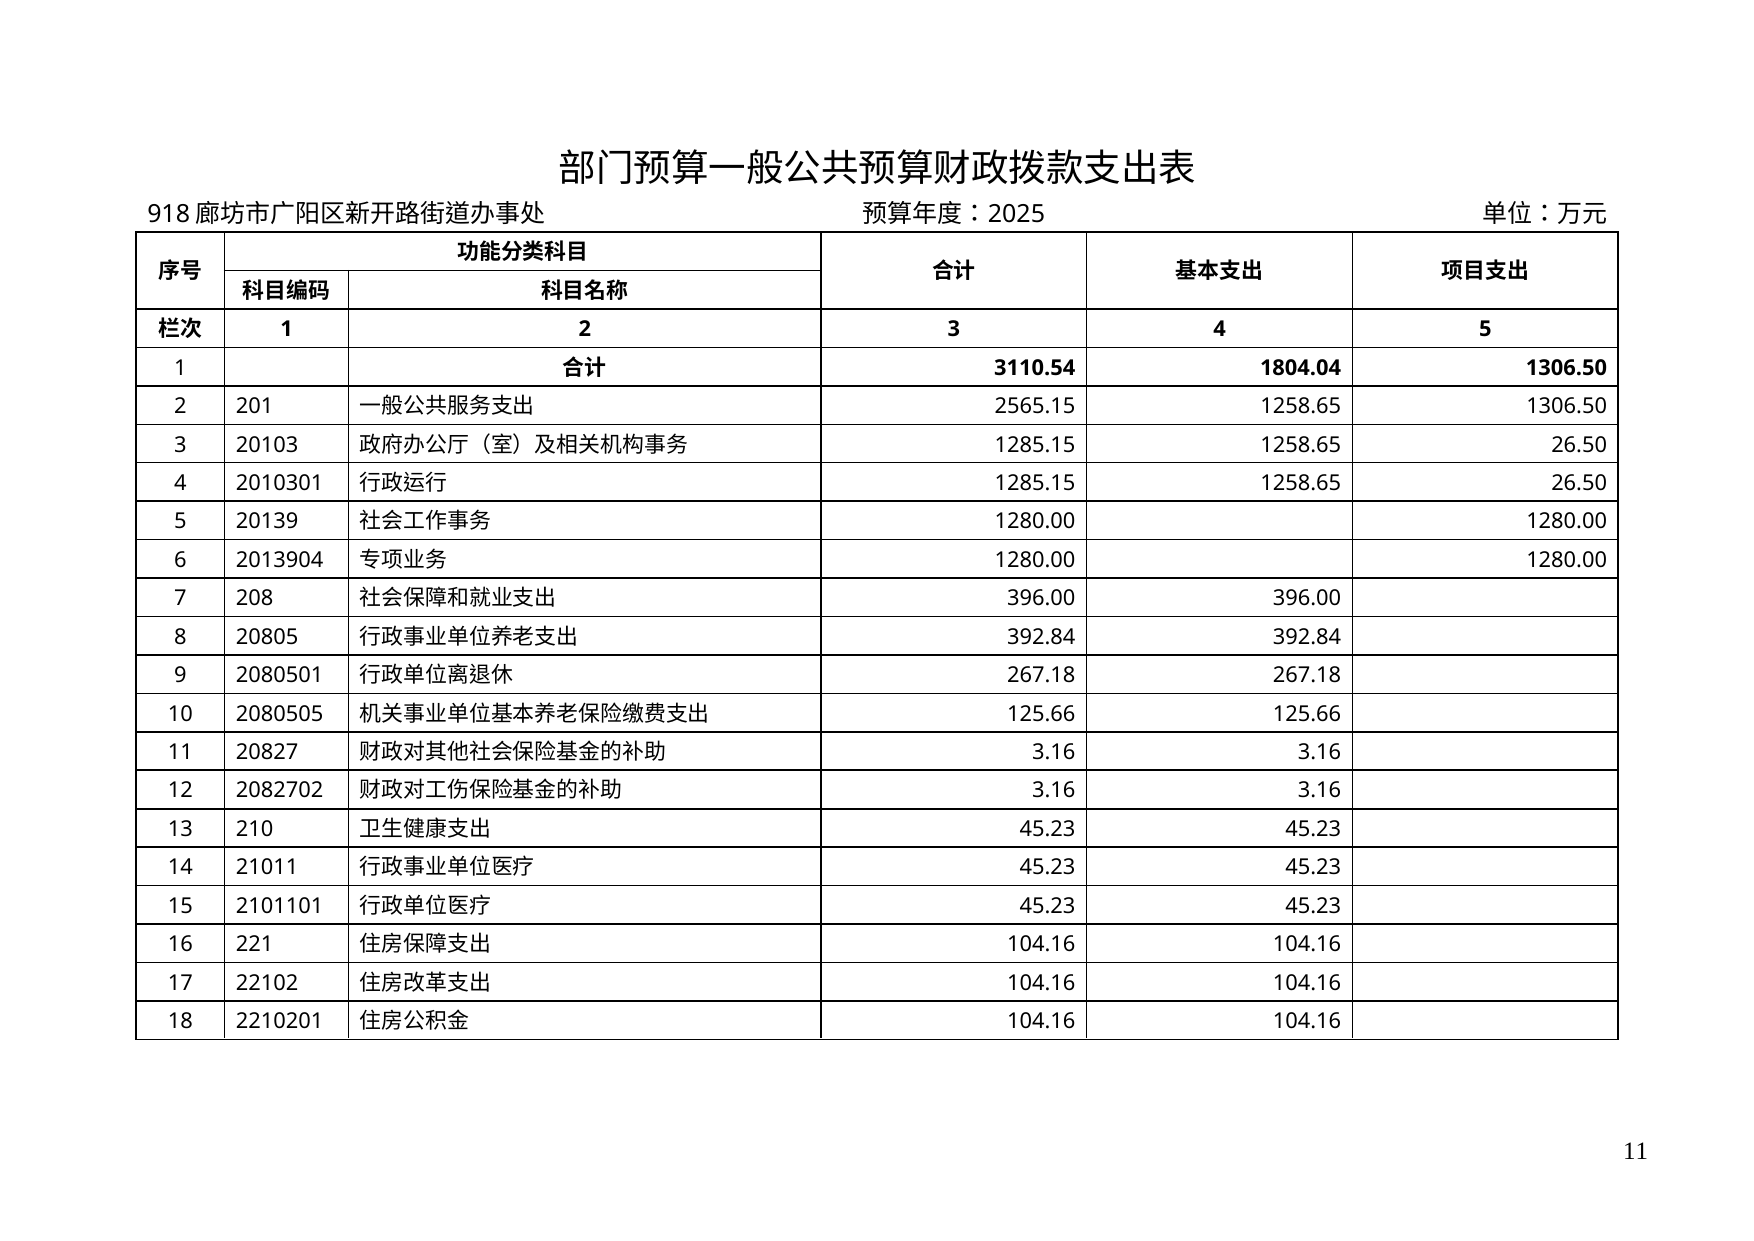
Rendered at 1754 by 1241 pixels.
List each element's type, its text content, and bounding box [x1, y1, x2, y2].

table_cell [1353, 733, 1617, 769]
table_cell 20805 [225, 617, 348, 654]
table_cell 住房公积金 [349, 1002, 820, 1038]
table_cell 3.16 [822, 771, 1086, 808]
table_cell 基本支出 [1087, 233, 1352, 308]
table_cell 3.16 [1087, 733, 1352, 769]
table_cell 卫生健康支出 [349, 810, 820, 846]
table_cell 科目名称 [349, 271, 820, 308]
table_cell 住房保障支出 [349, 925, 820, 962]
table_cell 3 [137, 425, 224, 462]
table_cell [1087, 540, 1352, 577]
table_cell 45.23 [822, 886, 1086, 923]
table_cell 17 [137, 963, 224, 1000]
table_cell 1285.15 [822, 463, 1086, 500]
table_cell 项目支出 [1353, 233, 1617, 308]
table_cell 1258.65 [1087, 387, 1352, 423]
table_cell 1258.65 [1087, 425, 1352, 462]
table_header 预算年度：2025 [822, 195, 1086, 231]
table_cell 125.66 [822, 694, 1086, 731]
table_cell 2565.15 [822, 387, 1086, 423]
table_cell 5 [1353, 310, 1617, 347]
table_header 918廊坊市广阳区新开路街道办事处 [137, 195, 820, 231]
table_cell 396.00 [1087, 579, 1352, 616]
table_cell 住房改革支出 [349, 963, 820, 1000]
table_cell [1353, 579, 1617, 616]
table_cell 45.23 [1087, 848, 1352, 885]
table_cell 财政对其他社会保险基金的补助 [349, 733, 820, 769]
table_cell [1353, 656, 1617, 692]
table_cell 1280.00 [1353, 540, 1617, 577]
table_cell 1258.65 [1087, 463, 1352, 500]
table_cell 6 [137, 540, 224, 577]
table_cell 267.18 [1087, 656, 1352, 692]
table_cell 行政事业单位医疗 [349, 848, 820, 885]
table_cell 104.16 [1087, 925, 1352, 962]
table_cell 财政对工伤保险基金的补助 [349, 771, 820, 808]
table_cell 392.84 [822, 617, 1086, 654]
table_cell 26.50 [1353, 463, 1617, 500]
table_cell [1353, 886, 1617, 923]
table_cell 功能分类科目 [225, 233, 820, 270]
table_cell 221 [225, 925, 348, 962]
table_cell 4 [137, 463, 224, 500]
table_cell 机关事业单位基本养老保险缴费支出 [349, 694, 820, 731]
table_cell 22102 [225, 963, 348, 1000]
table_cell 行政单位医疗 [349, 886, 820, 923]
table_cell 16 [137, 925, 224, 962]
table_cell 1280.00 [1353, 502, 1617, 539]
table_cell 1285.15 [822, 425, 1086, 462]
table_cell [1353, 810, 1617, 846]
table_cell 104.16 [1087, 1002, 1352, 1038]
table_cell 2210201 [225, 1002, 348, 1038]
table_cell 15 [137, 886, 224, 923]
table_cell 行政单位离退休 [349, 656, 820, 692]
table_cell 12 [137, 771, 224, 808]
table_cell 10 [137, 694, 224, 731]
table_cell [1353, 1002, 1617, 1038]
table_cell 1804.04 [1087, 348, 1352, 385]
table_cell 政府办公厅（室）及相关机构事务 [349, 425, 820, 462]
table_cell 合计 [822, 233, 1086, 308]
table_cell 1306.50 [1353, 387, 1617, 423]
table_cell 1 [225, 310, 348, 347]
table_cell 行政运行 [349, 463, 820, 500]
table_cell 208 [225, 579, 348, 616]
table_cell 2010301 [225, 463, 348, 500]
table_cell 3110.54 [822, 348, 1086, 385]
table_cell 267.18 [822, 656, 1086, 692]
table_cell 1280.00 [822, 540, 1086, 577]
table_cell 一般公共服务支出 [349, 387, 820, 423]
table_cell 行政事业单位养老支出 [349, 617, 820, 654]
table_cell 1 [137, 348, 224, 385]
table_cell 45.23 [822, 810, 1086, 846]
table_cell 5 [137, 502, 224, 539]
table_cell 栏次 [137, 310, 224, 347]
table_cell 3 [822, 310, 1086, 347]
table_cell 2013904 [225, 540, 348, 577]
table_cell 210 [225, 810, 348, 846]
table_cell [1353, 694, 1617, 731]
table_cell 2080501 [225, 656, 348, 692]
table_cell 科目编码 [225, 271, 348, 308]
table_cell 14 [137, 848, 224, 885]
table_cell 45.23 [1087, 810, 1352, 846]
table_cell [1353, 771, 1617, 808]
table_cell [1353, 925, 1617, 962]
table_cell 18 [137, 1002, 224, 1038]
table_cell [1353, 963, 1617, 1000]
table_cell 26.50 [1353, 425, 1617, 462]
table_cell 3.16 [822, 733, 1086, 769]
table_cell 11 [137, 733, 224, 769]
table_cell 社会保障和就业支出 [349, 579, 820, 616]
table_cell 125.66 [1087, 694, 1352, 731]
table_cell 7 [137, 579, 224, 616]
table_cell 专项业务 [349, 540, 820, 577]
text 部门预算一般公共预算财政拨款支出表 [106, 142, 1648, 193]
table_cell [1353, 848, 1617, 885]
table_cell 201 [225, 387, 348, 423]
table_cell 2082702 [225, 771, 348, 808]
table_cell 2101101 [225, 886, 348, 923]
table_cell 社会工作事务 [349, 502, 820, 539]
table_cell 3.16 [1087, 771, 1352, 808]
table_cell 104.16 [822, 925, 1086, 962]
table_cell 104.16 [1087, 963, 1352, 1000]
table_cell 13 [137, 810, 224, 846]
table_cell 8 [137, 617, 224, 654]
table_cell 45.23 [822, 848, 1086, 885]
table_cell 396.00 [822, 579, 1086, 616]
table_cell 9 [137, 656, 224, 692]
table_cell 45.23 [1087, 886, 1352, 923]
table_cell 20139 [225, 502, 348, 539]
table_cell [225, 348, 348, 385]
table_cell 20103 [225, 425, 348, 462]
table_cell 1280.00 [822, 502, 1086, 539]
table_header 单位：万元 [1087, 195, 1617, 231]
table_cell 序号 [137, 233, 224, 308]
table_cell 2 [349, 310, 820, 347]
table_cell 392.84 [1087, 617, 1352, 654]
table_cell 104.16 [822, 963, 1086, 1000]
table_cell 合计 [349, 348, 820, 385]
table_cell 2080505 [225, 694, 348, 731]
table_cell 2 [137, 387, 224, 423]
table_cell [1087, 502, 1352, 539]
table_cell 20827 [225, 733, 348, 769]
table_cell [1353, 617, 1617, 654]
table_cell 1306.50 [1353, 348, 1617, 385]
table_cell 4 [1087, 310, 1352, 347]
table_cell 104.16 [822, 1002, 1086, 1038]
table_cell 21011 [225, 848, 348, 885]
